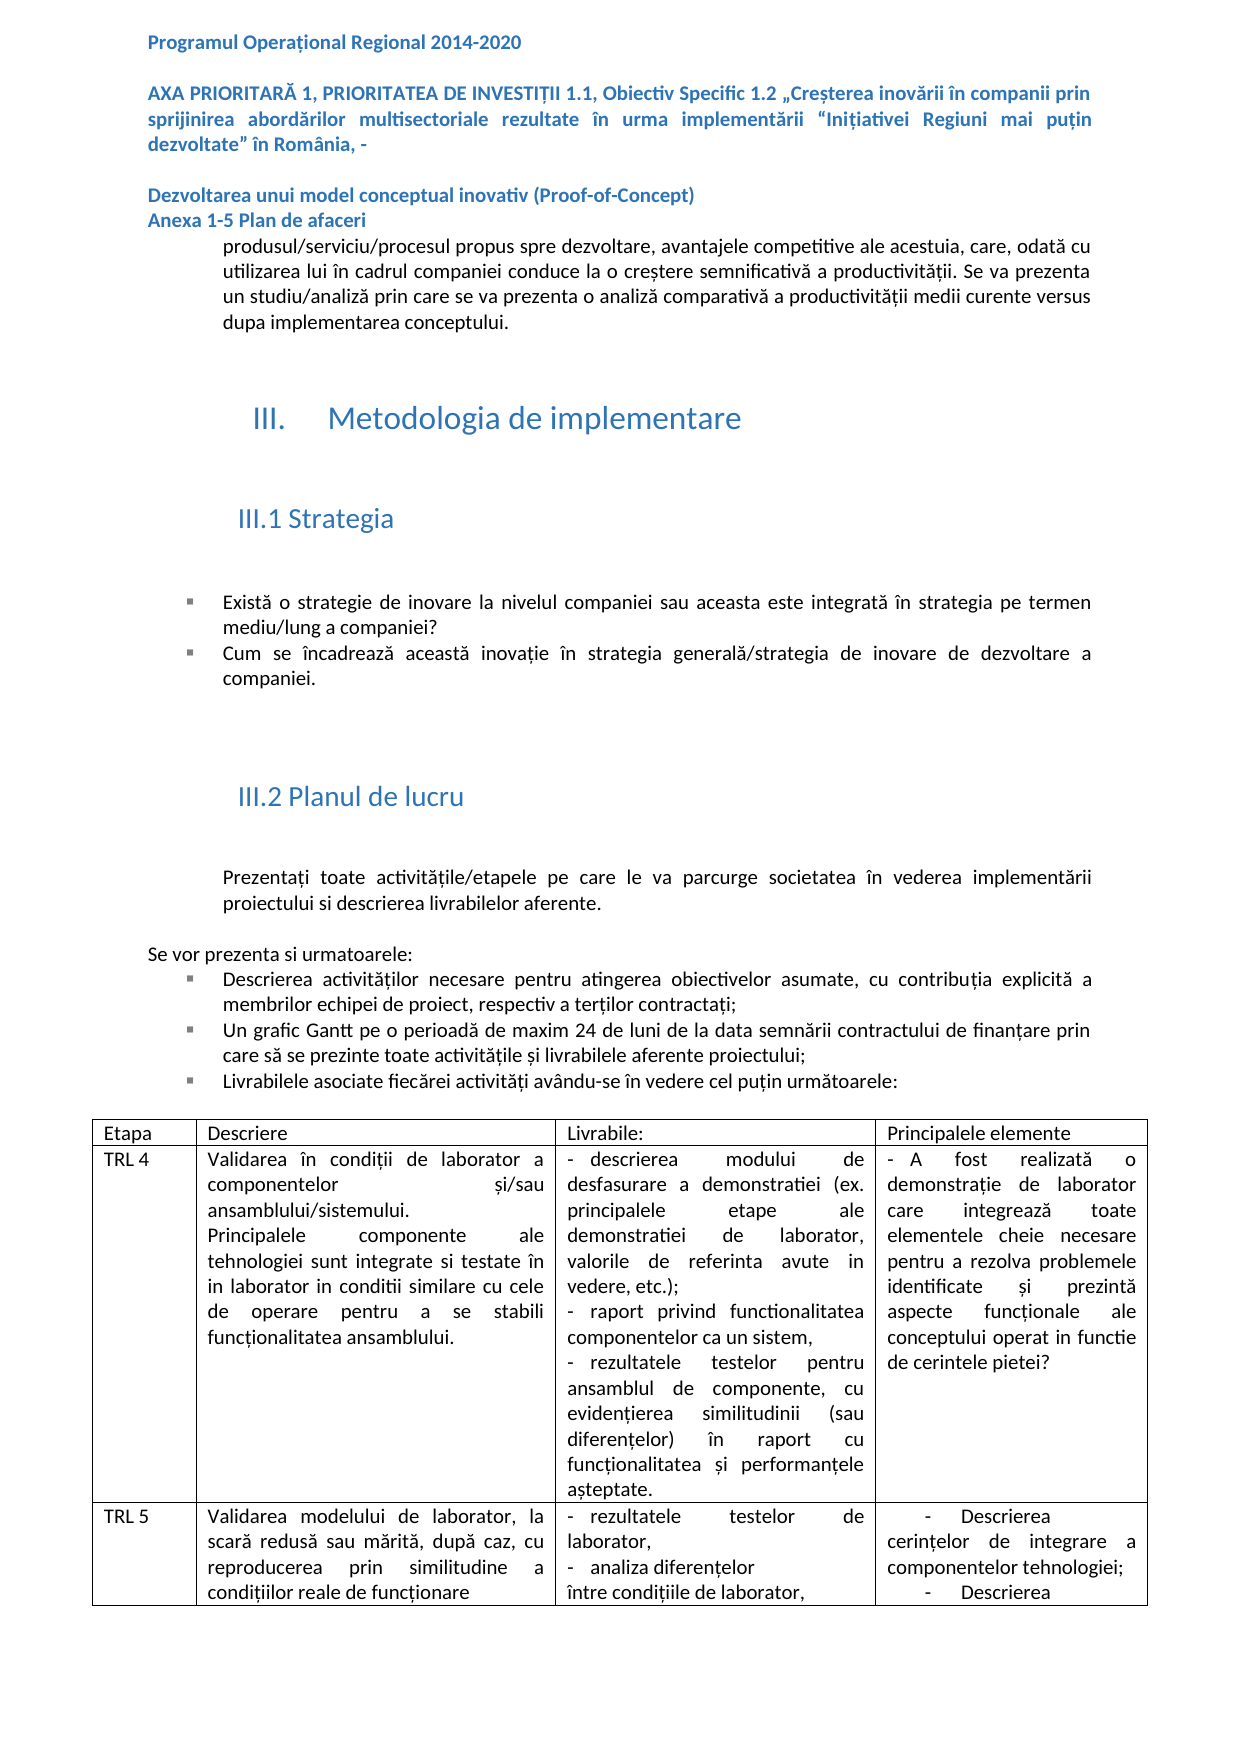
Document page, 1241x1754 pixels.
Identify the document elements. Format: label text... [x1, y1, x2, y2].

table_header Etapa [93, 1120, 196, 1145]
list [185, 233, 1093, 334]
table_cell Validarea în condiții de laborator a componentelor și/sau ansamblului/sistemului. Principalele componente ale tehnologiei sunt integrate si testate în in laborator in conditii similare cu cele de operare pentru a se stabili funcționalitatea ansamblului. [197, 1146, 555, 1502]
table_cell A fost realizată o demonstrație de laborator care integrează toate elementele cheie necesare pentru a rezolva problemele identificate și prezintă aspecte funcționale ale conceptului operat in functie de cerintele pietei? [876, 1146, 1147, 1502]
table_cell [556, 1503, 875, 1605]
table_cell TRL 5 [93, 1503, 196, 1605]
table_cell descrierea modului de desfasurare a demonstratiei (ex. principalele etape ale demonstratiei de laborator, valorile de referinta avute in vedere, etc.); raport privind functionalitatea componentelor ca un sistem, rezultatele testelor pentru ansamblul de componente, cu evidențierea similitudinii (sau diferențelor) în raport cu funcționalitatea și performanțele așteptate. [556, 1146, 875, 1502]
list Livrabilele asociate fiecărei activități avându-se în vedere cel puțin următoarele: [185, 1068, 1093, 1093]
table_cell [197, 1503, 555, 1605]
list Descrierea activităților necesare pentru atingerea obiectivelor asumate, cu contribuția explicită a membrilor echipei de proiect, respectiv a terților contractați; [185, 966, 1093, 1017]
table_header Livrabile: [556, 1120, 875, 1145]
table_cell TRL 4 [93, 1146, 196, 1502]
list Cum se încadrează această inovație în strategia generală/strategia de inovare de dezvoltare a companiei. [185, 640, 1093, 691]
list Prezentaţi toate activităţile/etapele pe care le va parcurge societatea în vederea implementării proiectului si descrierea livrabilelor aferente. [223, 864, 1093, 915]
list Un grafic Gantt pe o perioadă de maxim 24 de luni de la data semnării contractului de finanțare prin care să se prezinte toate activitățile și livrabilele aferente proiectului; [185, 1017, 1093, 1068]
subtitle Metodologia de implementare [252, 397, 1093, 438]
list Există o strategie de inovare la nivelul companiei sau aceasta este integrată în strategia pe termen mediu/lung a companiei? [185, 589, 1093, 640]
text Se vor prezenta si urmatoarele: [148, 941, 1093, 966]
table_header Descriere [197, 1120, 555, 1145]
table_header Principalele elemente [876, 1120, 1147, 1145]
subtitle III.2 Planul de lucru [238, 778, 1093, 814]
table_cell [876, 1503, 1147, 1605]
subtitle III.1 Strategia [238, 500, 1093, 536]
